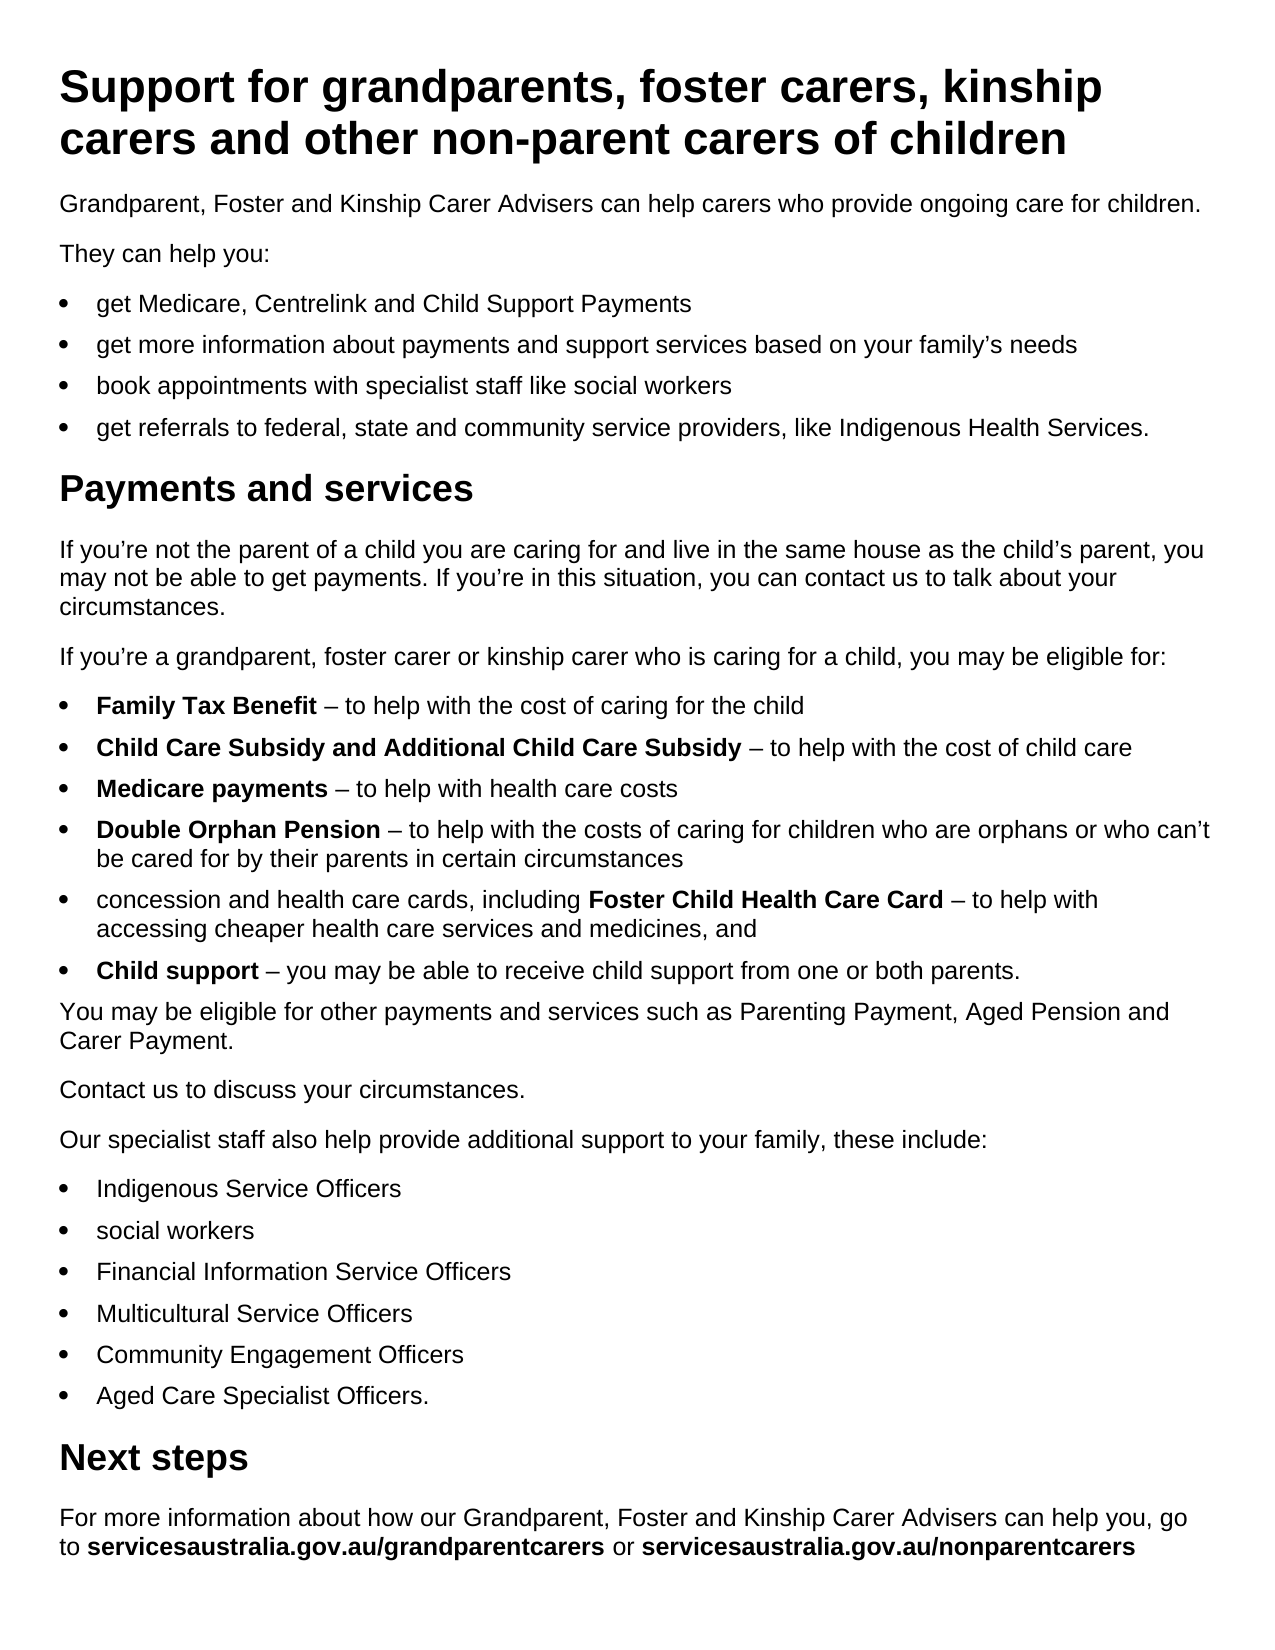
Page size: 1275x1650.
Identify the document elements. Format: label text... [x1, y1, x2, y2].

text You may be eligible for other payments and services such as Parenting Payment, Aged Pension and Carer Payment. [59, 997, 1216, 1054]
list Aged Care Specialist Officers. [59, 1381, 1216, 1410]
list get more information about payments and support services based on your family’s needs [59, 330, 1216, 359]
subtitle Support for grandparents, foster carers, kinship carers and other non-parent carers of children [59, 59, 1216, 164]
list get referrals to federal, state and community service providers, like Indigenous Health Services. [59, 413, 1216, 442]
text For more information about how our Grandparent, Foster and Kinship Carer Advisers can help you, go to servicesaustralia.gov.au/grandparentcarers or servicesaustralia.gov.au/nonparentcarers [59, 1503, 1216, 1561]
list Double Orphan Pension – to help with the costs of caring for children who are orphans or who can’t be cared for by their parents in certain circumstances [59, 815, 1216, 873]
text If you’re not the parent of a child you are caring for and live in the same house as the child’s parent, you may not be able to get payments. If you’re in this situation, you can contact us to talk about your circumstances. [59, 535, 1216, 621]
text They can help you: [59, 239, 1216, 268]
text If you’re a grandparent, foster carer or kinship carer who is caring for a child, you may be eligible for: [59, 642, 1216, 671]
list concession and health care cards, including Foster Child Health Care Card – to help with accessing cheaper health care services and medicines, and [59, 886, 1216, 943]
list social workers [59, 1216, 1216, 1245]
list Child Care Subsidy and Additional Child Care Subsidy – to help with the cost of child care [59, 733, 1216, 762]
list Financial Information Service Officers [59, 1257, 1216, 1286]
text Our specialist staff also help provide additional support to your family, these include: [59, 1125, 1216, 1154]
list Medicare payments – to help with health care costs [59, 774, 1216, 803]
list Family Tax Benefit – to help with the cost of caring for the child [59, 691, 1216, 720]
list Multicultural Service Officers [59, 1298, 1216, 1327]
list Indigenous Service Officers [59, 1174, 1216, 1203]
text Contact us to discuss your circumstances. [59, 1075, 1216, 1104]
text Grandparent, Foster and Kinship Carer Advisers can help carers who provide ongoing care for children. [59, 189, 1216, 218]
list Community Engagement Officers [59, 1340, 1216, 1369]
list get Medicare, Centrelink and Child Support Payments [59, 289, 1216, 317]
subtitle Payments and services [59, 467, 1216, 510]
list book appointments with specialist staff like social workers [59, 371, 1216, 400]
list Child support – you may be able to receive child support from one or both parents. [59, 956, 1216, 984]
subtitle Next steps [59, 1435, 1216, 1478]
